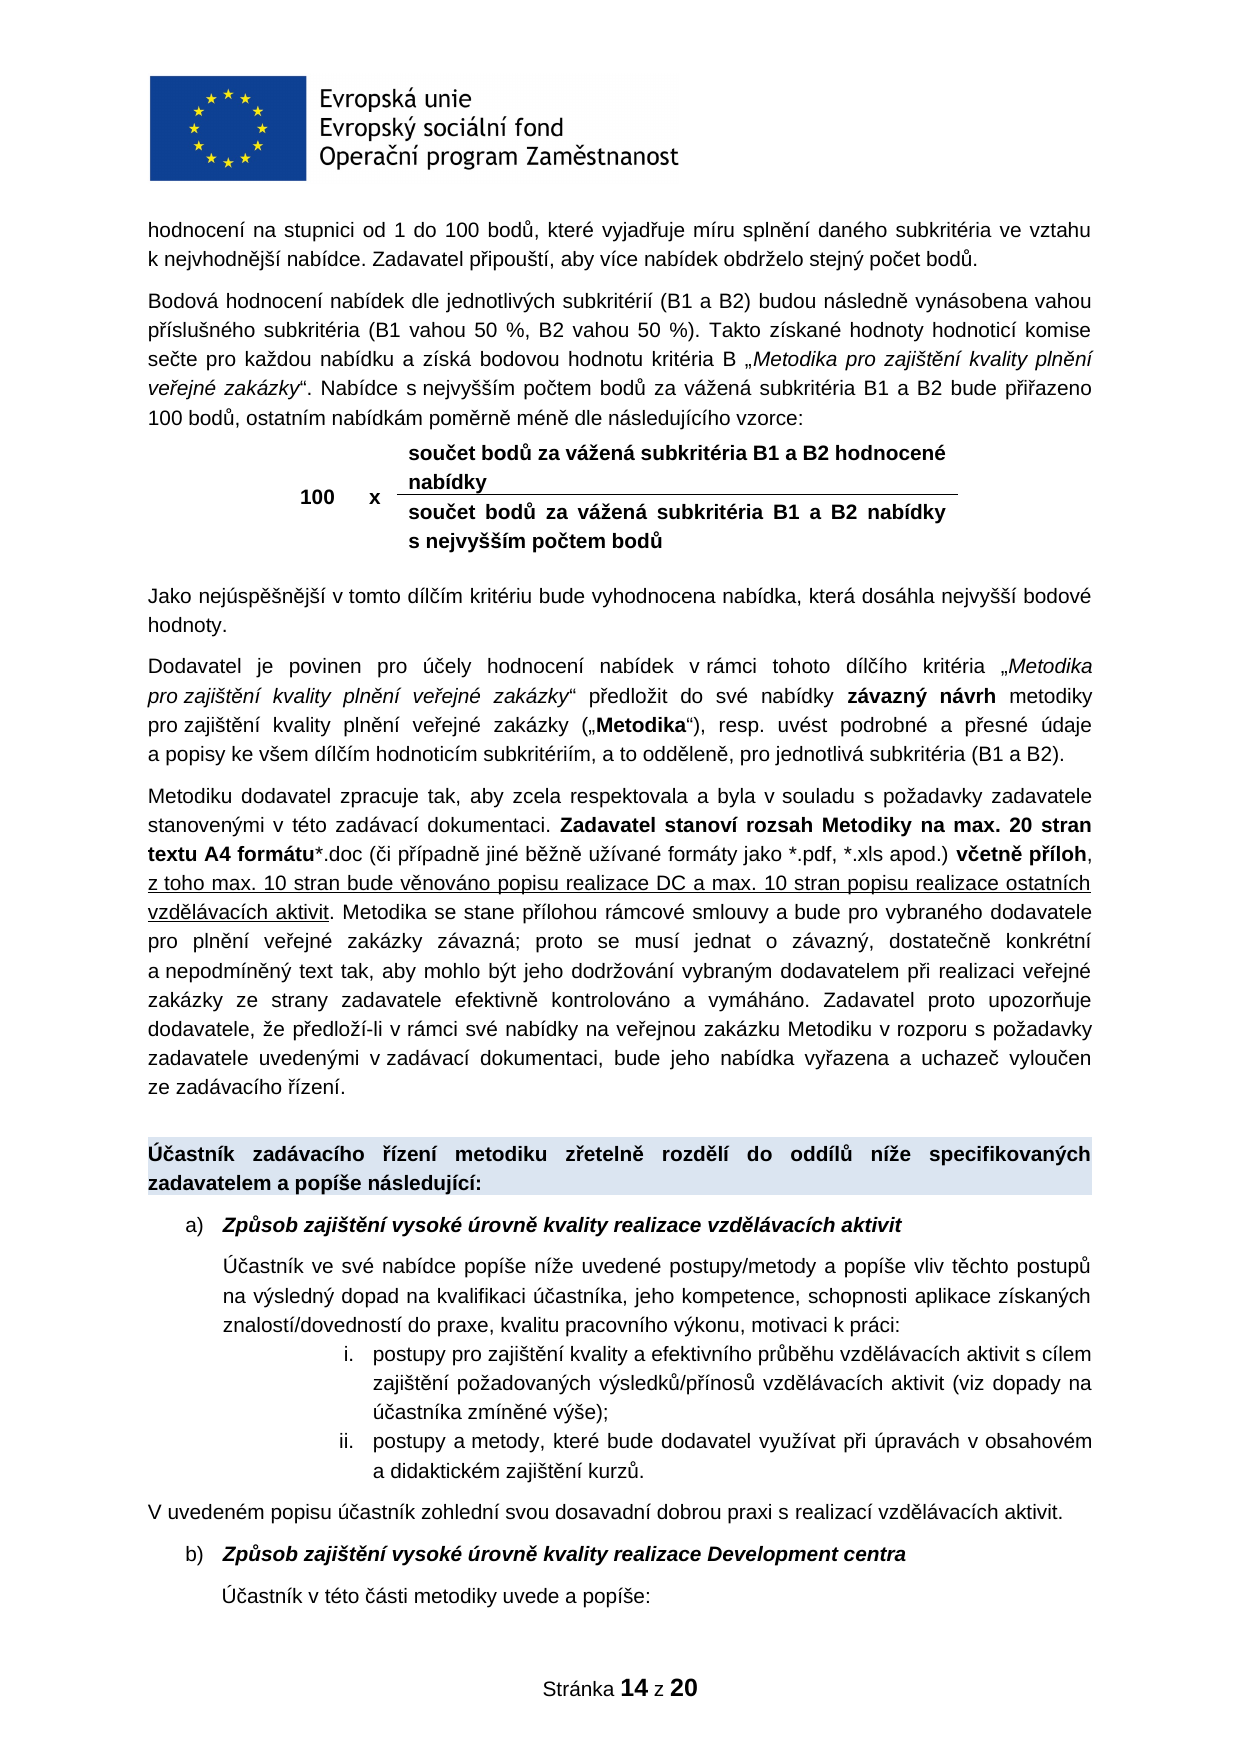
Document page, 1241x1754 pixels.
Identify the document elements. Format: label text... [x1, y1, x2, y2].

table_header 100 [282, 436, 352, 553]
picture [147, 73, 679, 184]
list Způsob zajištění vysoké úrovně kvality realizace vzdělávacích aktivit [185, 1207, 1092, 1237]
text Účastník zadávacího řízení metodiku zřetelně rozdělí do oddílů níže specifikovaných zadavatelem a popíše následující: [148, 1137, 1092, 1195]
text Jako nejúspěšnější v tomto dílčím kritériu bude vyhodnocena nabídka, která dosáhla nejvyšší bodové hodnoty. [148, 578, 1092, 637]
list postupy a metody, které bude dodavatel využívat při úpravách v obsahovém a didaktickém zajištění kurzů. [354, 1424, 1092, 1482]
text Bodová hodnocení nabídek dle jednotlivých subkritérií (B1 a B2) budou následně vynásobena vahou příslušného subkritéria (B1 vahou 50 %, B2 vahou 50 %). Takto získané hodnoty hodnoticí komise sečte pro každou nabídku a získá bodovou hodnotu kritéria B „Metodika pro zajištění kvality plnění veřejné zakázky“. Nabídce s nejvyšším počtem bodů za vážená subkritéria B1 a B2 bude přiřazeno 100 bodů, ostatním nabídkám poměrně méně dle následujícího vzorce: [148, 283, 1092, 429]
text V uvedeném popisu účastník zohlední svou dosavadní dobrou praxi s realizací vzdělávacích aktivit. [148, 1495, 1092, 1524]
text Účastník ve své nabídce popíše níže uvedené postupy/metody a popíše vliv těchto postupů na výsledný dopad na kvalifikaci účastníka, jeho kompetence, schopnosti aplikace získaných znalostí/dovedností do praxe, kvalitu pracovního výkonu, motivaci k práci: [223, 1249, 1092, 1337]
list Způsob zajištění vysoké úrovně kvality realizace Development centra [185, 1537, 1092, 1566]
text Metodiku dodavatel zpracuje tak, aby zcela respektovala a byla v souladu s požadavky zadavatele stanovenými v této zadávací dokumentaci. Zadavatel stanoví rozsah Metodiky na max. 20 stran textu A4 formátu*.doc (či případně jiné běžně užívané formáty jako *.pdf, *.xls apod.) včetně příloh, z toho max. 10 stran bude věnováno popisu realizace DC a max. 10 stran popisu realizace ostatních vzdělávacích aktivit. Metodika se stane přílohou rámcové smlouvy a bude pro vybraného dodavatele pro plnění veřejné zakázky závazná; proto se musí jednat o závazný, dostatečně konkrétní a nepodmíněný text tak, aby mohlo být jeho dodržování vybraným dodavatelem při realizaci veřejné zakázky ze strany zadavatele efektivně kontrolováno a vymáháno. Zadavatel proto upozorňuje dodavatele, že předloží-li v rámci své nabídky na veřejnou zakázku Metodiku v rozporu s požadavky zadavatele uvedenými v zadávací dokumentaci, bude jeho nabídka vyřazena a uchazeč vyloučen ze zadávacího řízení. [148, 778, 1092, 1099]
list postupy pro zajištění kvality a efektivního průběhu vzdělávacích aktivit s cílem zajištění požadovaných výsledků/přínosů vzdělávacích aktivit (viz dopady na účastníka zmíněné výše); [354, 1337, 1092, 1424]
table_header součet bodů za vážená subkritéria B1 a B2 hodnocené nabídky [397, 436, 958, 494]
text Dodavatel je povinen pro účely hodnocení nabídek v rámci tohoto dílčího kritéria „Metodika pro zajištění kvality plnění veřejné zakázky“ předložit do své nabídky závazný návrh metodiky pro zajištění kvality plnění veřejné zakázky („Metodika“), resp. uvést podrobné a přesné údaje a popisy ke všem dílčím hodnoticím subkritériím, a to odděleně, pro jednotlivá subkritéria (B1 a B2). [148, 649, 1092, 766]
table_cell součet bodů za vážená subkritéria B1 a B2 nabídky s nejvyšším počtem bodů [397, 495, 958, 553]
text Účastník v této části metodiky uvede a popíše: [148, 1578, 1092, 1607]
table_header x [353, 436, 397, 553]
